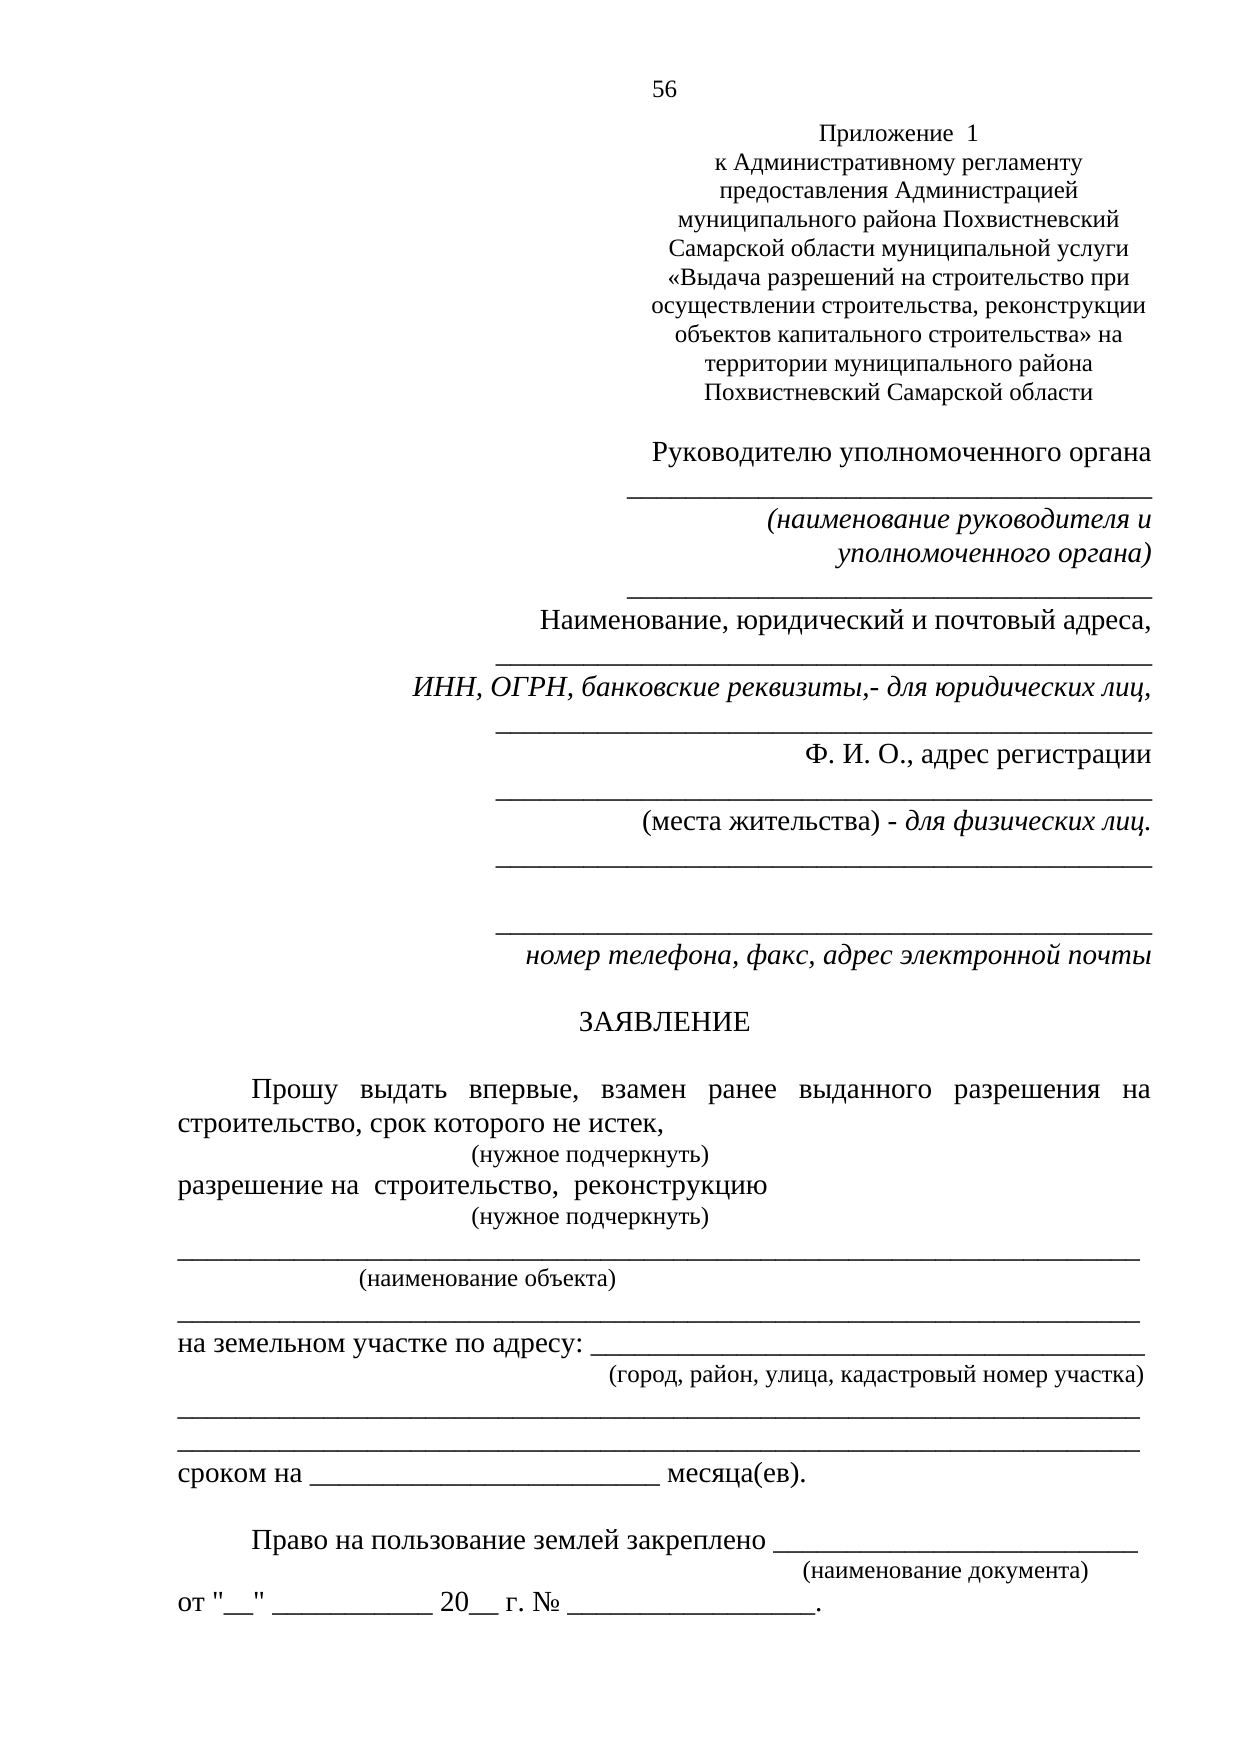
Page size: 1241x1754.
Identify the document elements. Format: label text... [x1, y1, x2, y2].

text Ф. И. О., адрес регистрации [177, 736, 1152, 770]
text (наименование объекта) [177, 1263, 1152, 1292]
text (нужное подчеркнуть) [177, 1139, 1152, 1167]
text Прошу выдать впервые, взамен ранее выданного разрешения на строительство, срок которого не истек, [177, 1072, 1152, 1139]
text Наименование, юридический и почтовый адреса, [177, 602, 1152, 636]
text (город, район, улица, кадастровый номер участка) [177, 1359, 1152, 1388]
text Руководителю уполномоченного органа [325, 434, 1152, 468]
text _____________________________________________ [177, 703, 1152, 736]
text ИНН, ОГРН, банковские реквизиты,- для юридических лиц, [177, 669, 1152, 703]
text (наименование документа) [177, 1556, 1152, 1584]
text (места жительства) - для физических лиц. [177, 803, 1152, 837]
text ЗАЯВЛЕНИЕ [177, 1004, 1152, 1038]
text сроком на ________________________ месяца(ев). [177, 1455, 1152, 1488]
text номер телефона, факс, адрес электронной почты [177, 937, 1152, 971]
text __________________________________________________________________ [177, 1292, 1152, 1326]
text ____________________________________ [325, 568, 1152, 602]
table_header Приложение 1 к Административному регламенту предоставления Администрацией муниципального района Похвистневский Самарской области муниципальной услуги «Выдача разрешений на строительство при осуществлении строительства, реконструкции объектов капитального строительства» на территории муниципального района Похвистневский Самарской области [620, 118, 1177, 406]
text разрешение на строительство, реконструкцию [177, 1167, 1152, 1201]
text (нужное подчеркнуть) __________________________________________________________________ [177, 1201, 1152, 1263]
text _____________________________________________ [177, 837, 1152, 870]
text __________________________________________________________________ [177, 1421, 1152, 1455]
text Право на пользование землей закреплено _________________________ [177, 1522, 1152, 1556]
text __________________________________________________________________ [177, 1388, 1152, 1421]
text _____________________________________________ [177, 636, 1152, 669]
text _____________________________________________ [177, 770, 1152, 803]
text от "__" ___________ 20__ г. № _________________. [177, 1584, 1152, 1618]
text (наименование руководителя и уполномоченного органа) [325, 501, 1152, 568]
text ____________________________________ [325, 468, 1152, 501]
text _____________________________________________ [177, 904, 1152, 937]
text на земельном участке по адресу: ______________________________________ [177, 1326, 1152, 1359]
